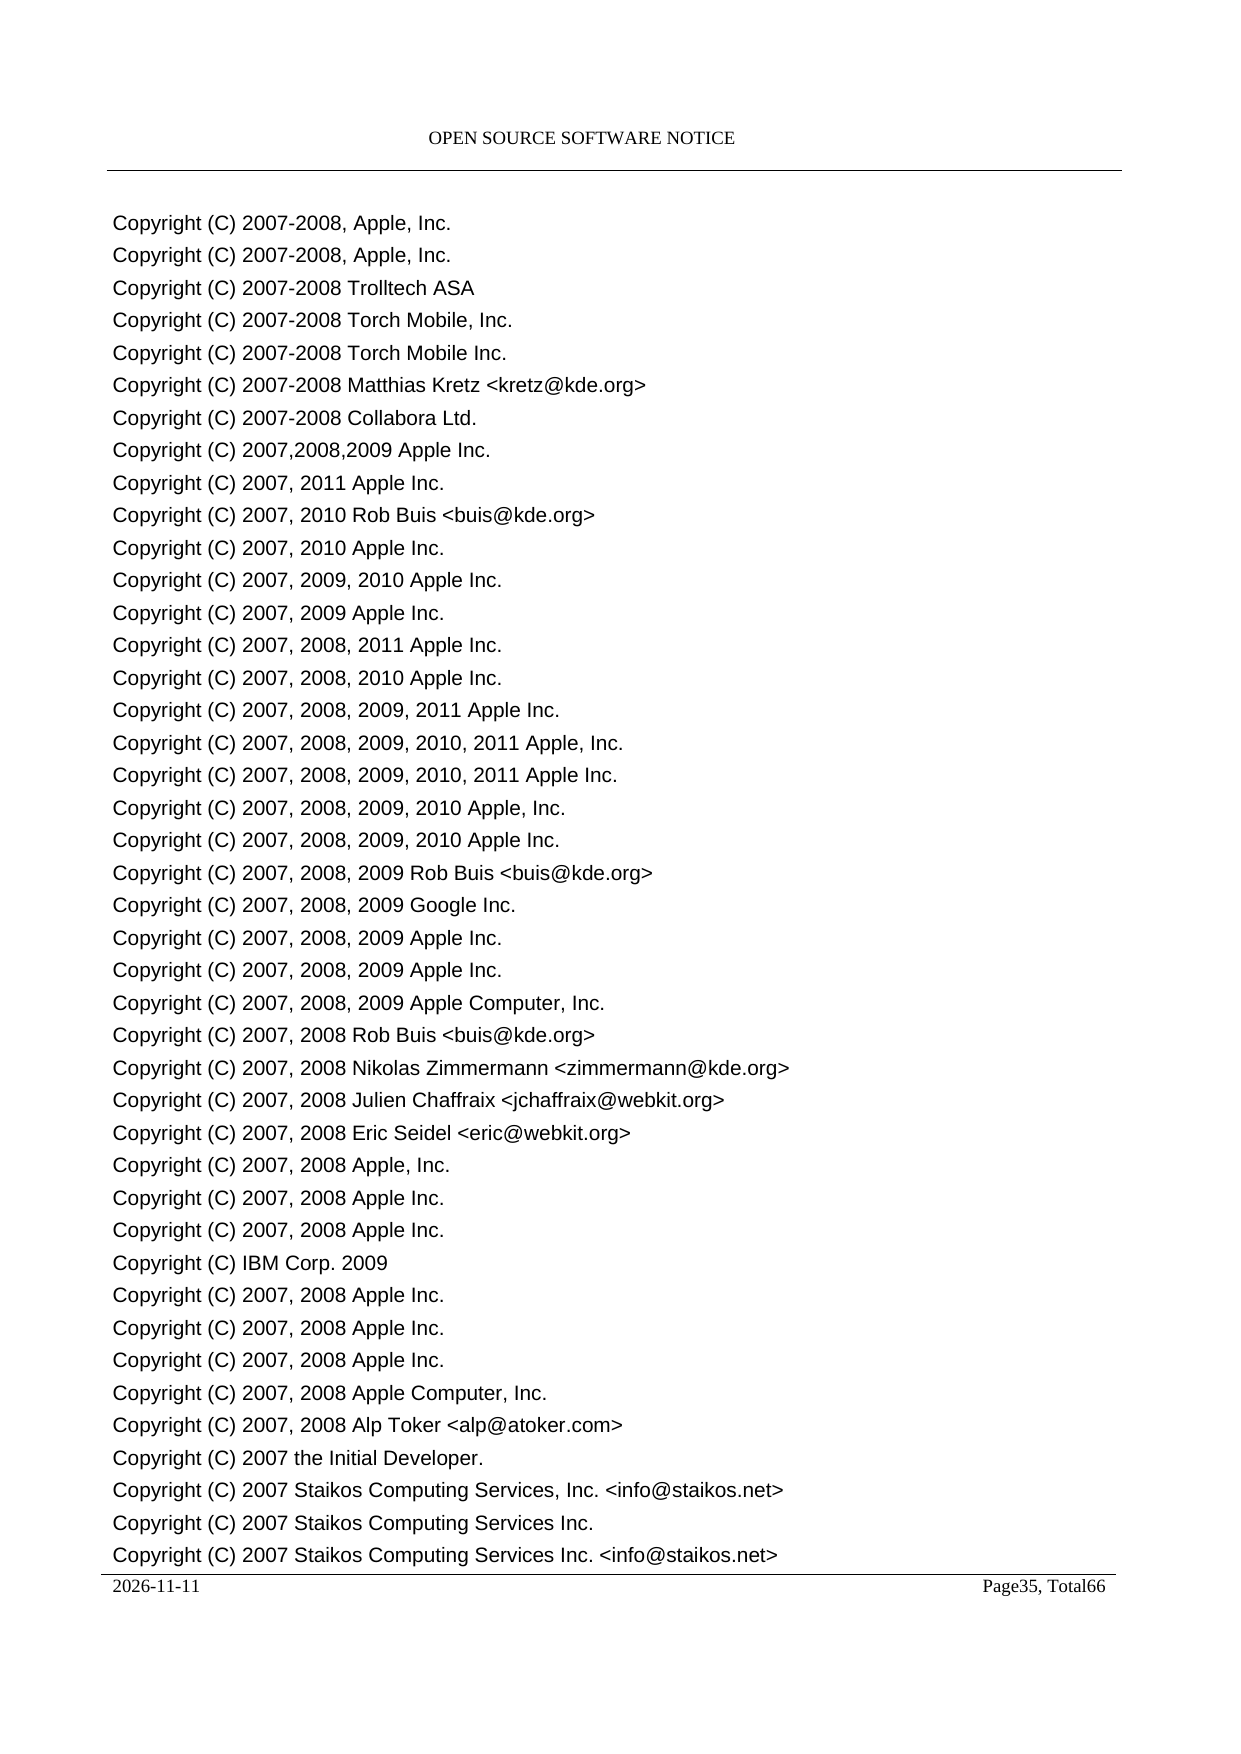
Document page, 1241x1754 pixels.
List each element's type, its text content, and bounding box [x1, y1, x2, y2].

text Copyright (C) 2007, 2008 Rob Buis <buis@kde.org> [112, 1019, 1128, 1051]
text Copyright (C) 2007, 2010 Apple Inc. [112, 531, 1128, 564]
text Copyright (C) 2007, 2008, 2009 Apple Inc. [112, 954, 1128, 986]
text Copyright (C) 2007,2008,2009 Apple Inc. [112, 434, 1128, 466]
text Copyright (C) 2007, 2008, 2009, 2010 Apple Inc. [112, 824, 1128, 856]
text Copyright (C) 2007, 2008, 2009, 2010, 2011 Apple, Inc. [112, 726, 1128, 759]
text Copyright (C) 2007, 2008 Apple, Inc. [112, 1149, 1128, 1181]
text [112, 1539, 1128, 1571]
text Copyright (C) 2007, 2008 Julien Chaffraix <jchaffraix@webkit.org> [112, 1084, 1128, 1116]
text Copyright (C) 2007-2008 Trolltech ASA [112, 271, 1128, 304]
text Copyright (C) 2007, 2008 Apple Inc. [112, 1214, 1128, 1246]
text Copyright (C) 2007 the Initial Developer. [112, 1441, 1128, 1474]
text Copyright (C) 2007-2008 Torch Mobile Inc. [112, 336, 1128, 369]
text Copyright (C) 2007, 2008, 2009, 2010 Apple, Inc. [112, 791, 1128, 824]
text Copyright (C) 2007, 2008, 2009 Apple Inc. [112, 921, 1128, 954]
text Copyright (C) 2007, 2008 Alp Toker <alp@atoker.com> [112, 1409, 1128, 1441]
text Copyright (C) 2007, 2008, 2010 Apple Inc. [112, 661, 1128, 694]
text Copyright (C) 2007, 2008 Apple Computer, Inc. [112, 1376, 1128, 1409]
text Copyright (C) 2007-2008 Matthias Kretz <kretz@kde.org> [112, 369, 1128, 401]
text Copyright (C) 2007, 2009 Apple Inc. [112, 596, 1128, 629]
text Copyright (C) 2007, 2008 Apple Inc. [112, 1344, 1128, 1376]
text Copyright (C) 2007, 2008 Apple Inc. [112, 1311, 1128, 1344]
text Copyright (C) 2007, 2008 Nikolas Zimmermann <zimmermann@kde.org> [112, 1051, 1128, 1084]
text Copyright (C) 2007, 2008, 2009 Apple Computer, Inc. [112, 986, 1128, 1019]
text Copyright (C) 2007, 2008, 2009 Rob Buis <buis@kde.org> [112, 856, 1128, 889]
text Copyright (C) 2007, 2010 Rob Buis <buis@kde.org> [112, 499, 1128, 531]
text Copyright (C) 2007, 2008 Apple Inc. [112, 1181, 1128, 1214]
text Copyright (C) 2007, 2008 Apple Inc. [112, 1279, 1128, 1311]
text Copyright (C) 2007, 2011 Apple Inc. [112, 466, 1128, 499]
text Copyright (C) 2007, 2008, 2009, 2011 Apple Inc. [112, 694, 1128, 726]
text Copyright (C) 2007, 2008, 2009 Google Inc. [112, 889, 1128, 921]
text Copyright (C) 2007-2008 Torch Mobile, Inc. [112, 304, 1128, 336]
text Copyright (C) 2007, 2009, 2010 Apple Inc. [112, 564, 1128, 596]
text Copyright (C) 2007-2008, Apple, Inc. [112, 206, 1128, 239]
text Copyright (C) IBM Corp. 2009 [112, 1246, 1128, 1279]
text Copyright (C) 2007-2008, Apple, Inc. [112, 239, 1128, 271]
text Copyright (C) 2007-2008 Collabora Ltd. [112, 401, 1128, 434]
text Copyright (C) 2007, 2008, 2011 Apple Inc. [112, 629, 1128, 661]
text Copyright (C) 2007, 2008, 2009, 2010, 2011 Apple Inc. [112, 759, 1128, 791]
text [112, 1506, 1128, 1539]
text Copyright (C) 2007 Staikos Computing Services, Inc. <info@staikos.net> [112, 1474, 1128, 1506]
text Copyright (C) 2007, 2008 Eric Seidel <eric@webkit.org> [112, 1116, 1128, 1149]
